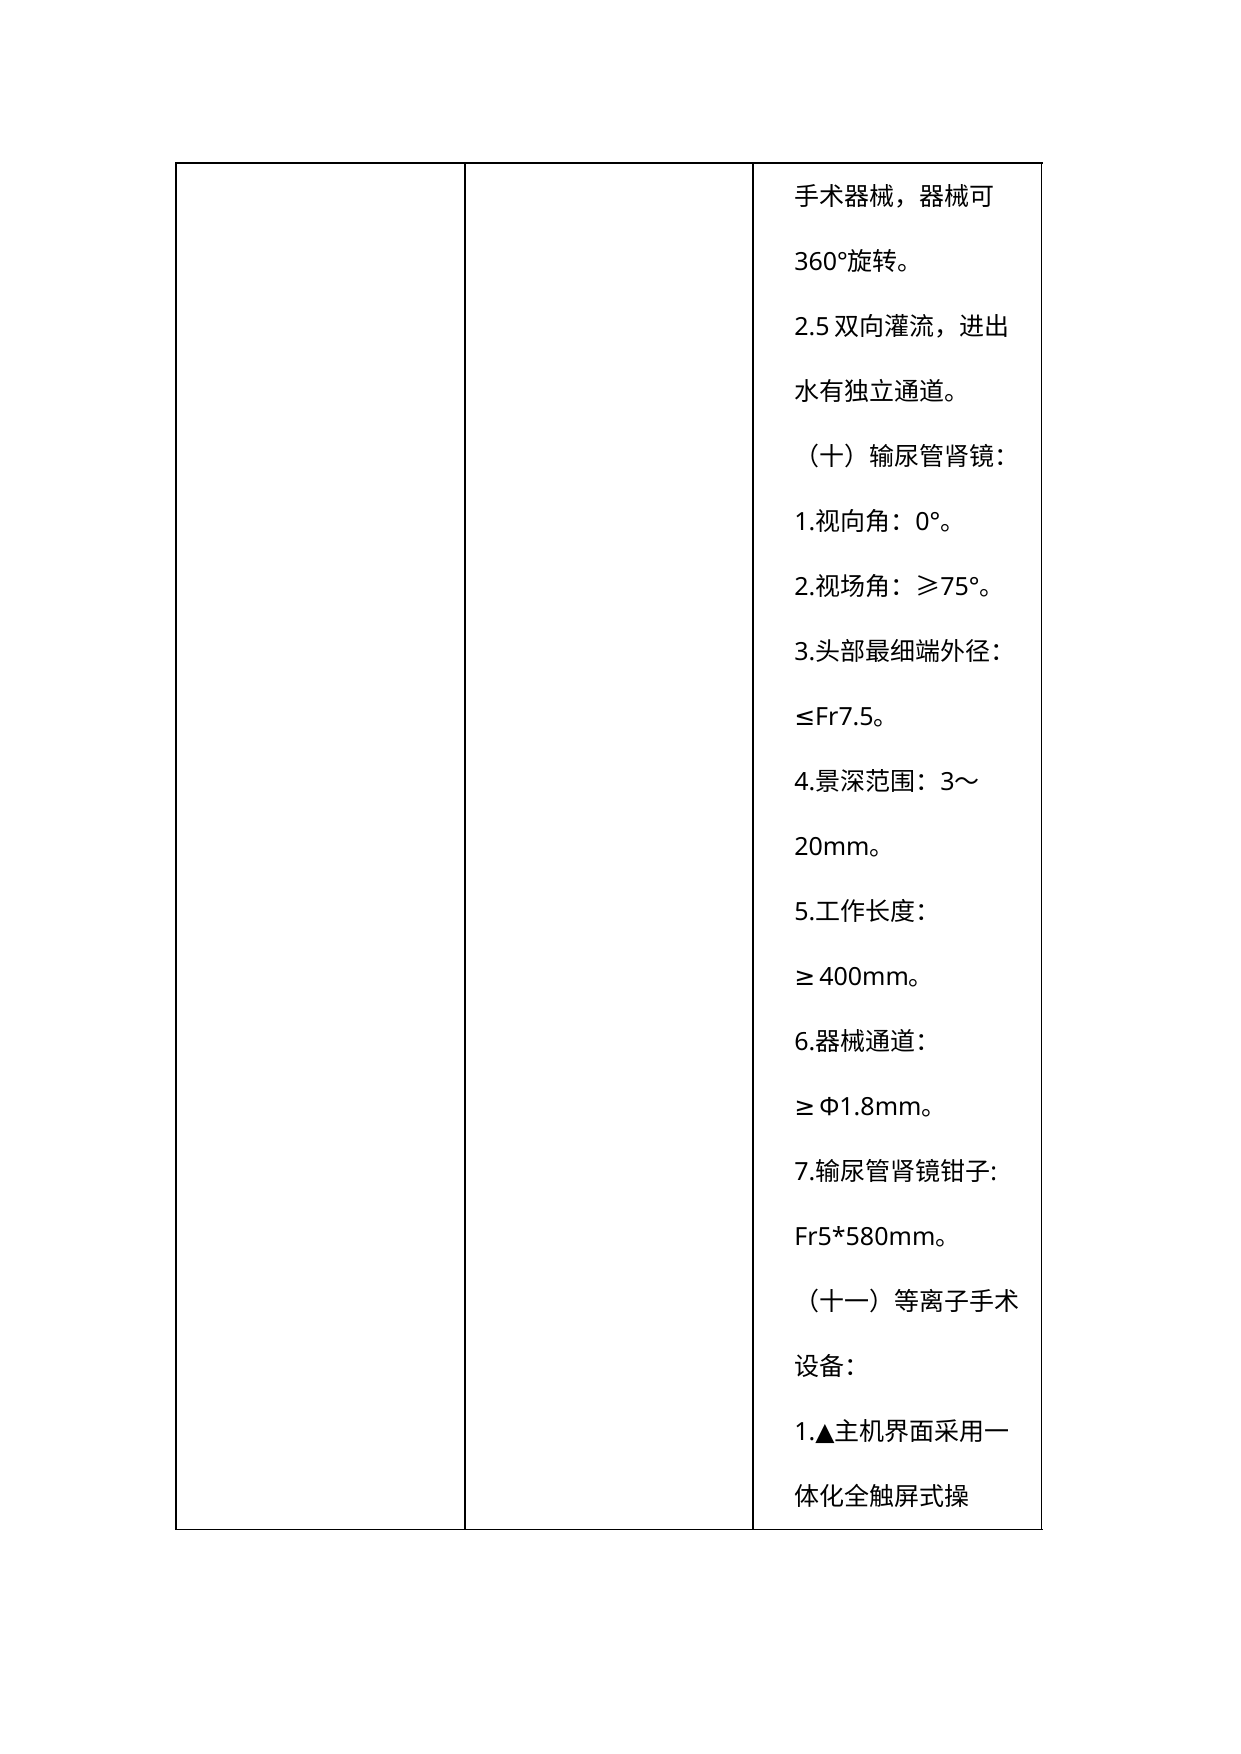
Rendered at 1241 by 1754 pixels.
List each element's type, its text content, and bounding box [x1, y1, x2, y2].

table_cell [754, 164, 1041, 1528]
table_cell [466, 164, 752, 1528]
table_cell 1 [177, 164, 464, 1528]
